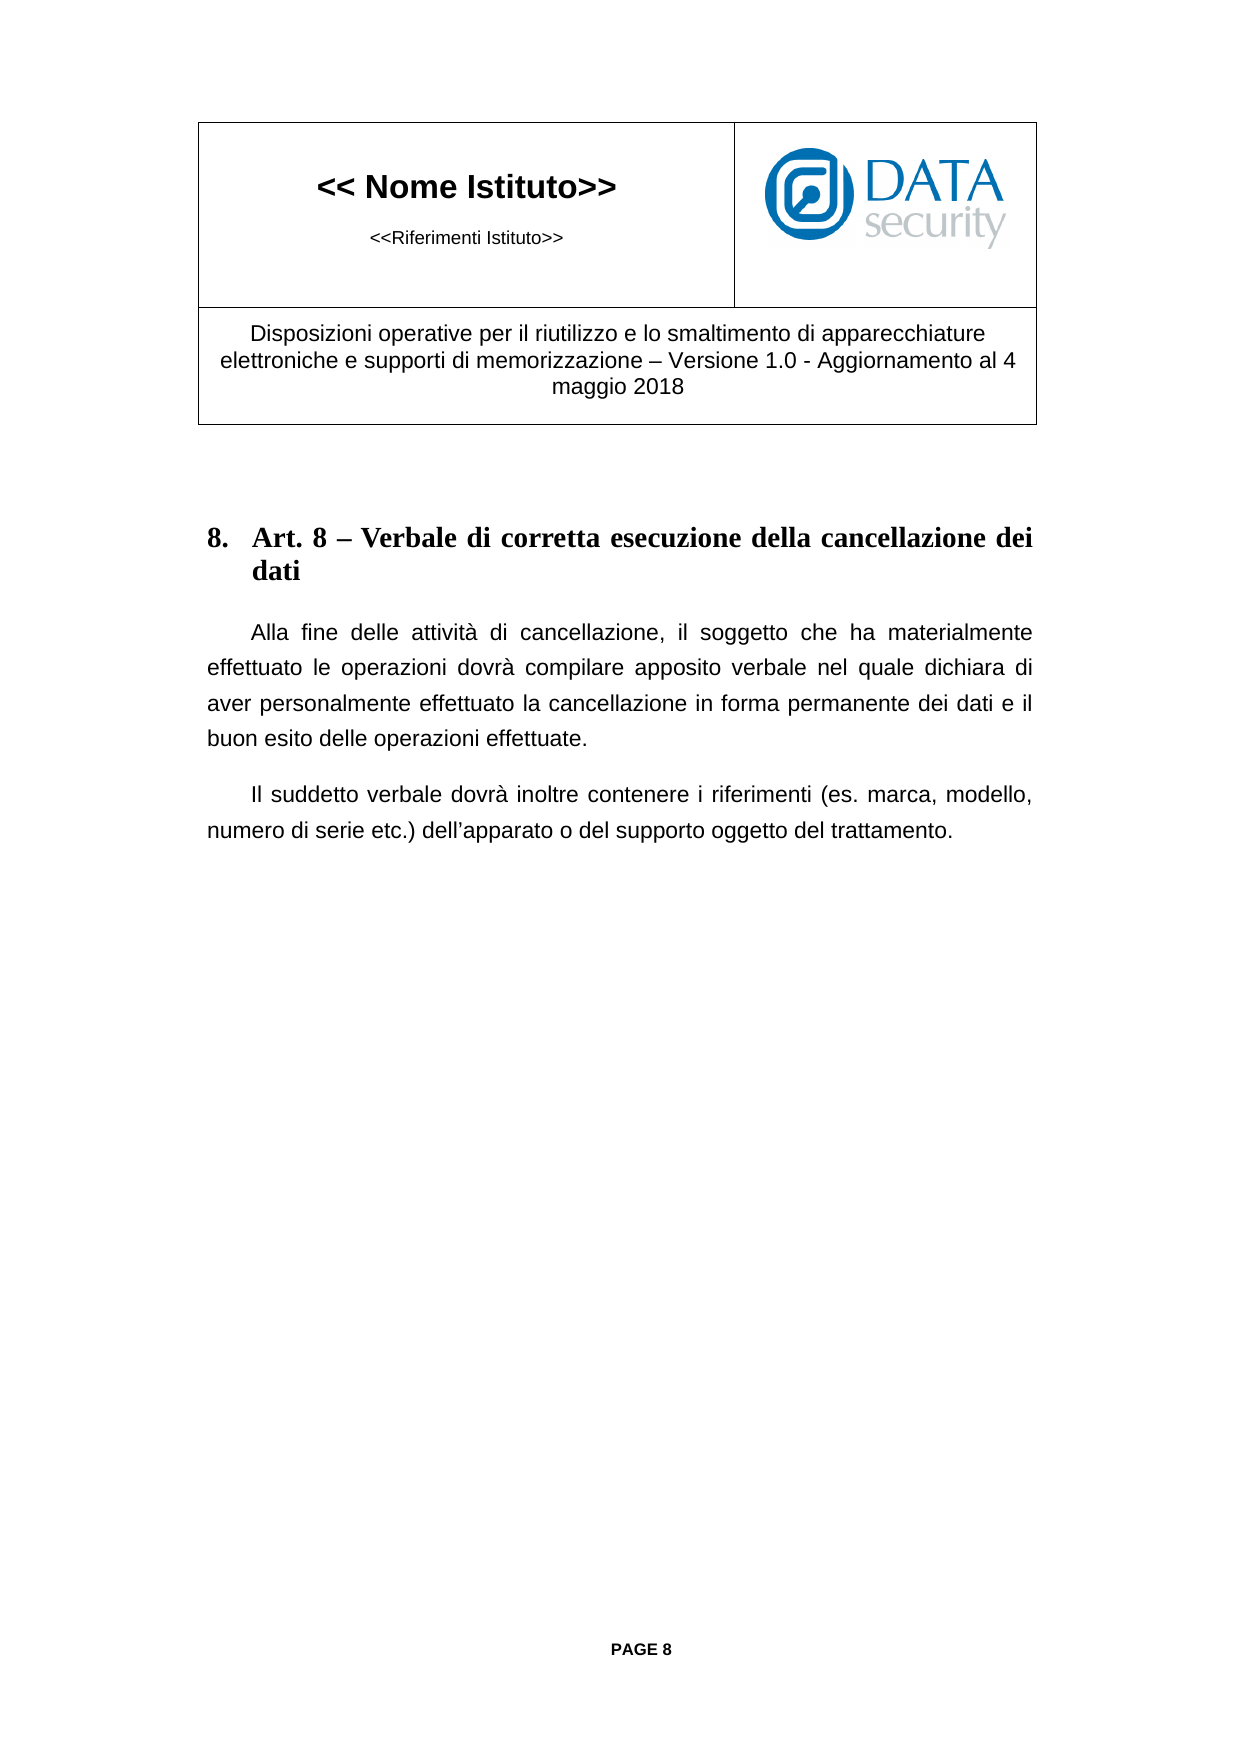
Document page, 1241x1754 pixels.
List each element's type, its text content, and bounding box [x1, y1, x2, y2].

text Il suddetto verbale dovrà inoltre contenere i riferimenti (es. marca, modello, numero di serie etc.) dell’apparato o del supporto oggetto del trattamento. [207, 774, 1033, 845]
title Art. – Verbale di corretta esecuzione della cancellazione dei dati [207, 520, 1033, 587]
text Alla fine delle attività di cancellazione, il soggetto che ha materialmente effettuato le operazioni dovrà compilare apposito verbale nel quale dichiara di aver personalmente effettuato la cancellazione in forma permanente dei dati e il buon esito delle operazioni effettuate. [207, 612, 1033, 754]
picture [764, 147, 1010, 252]
